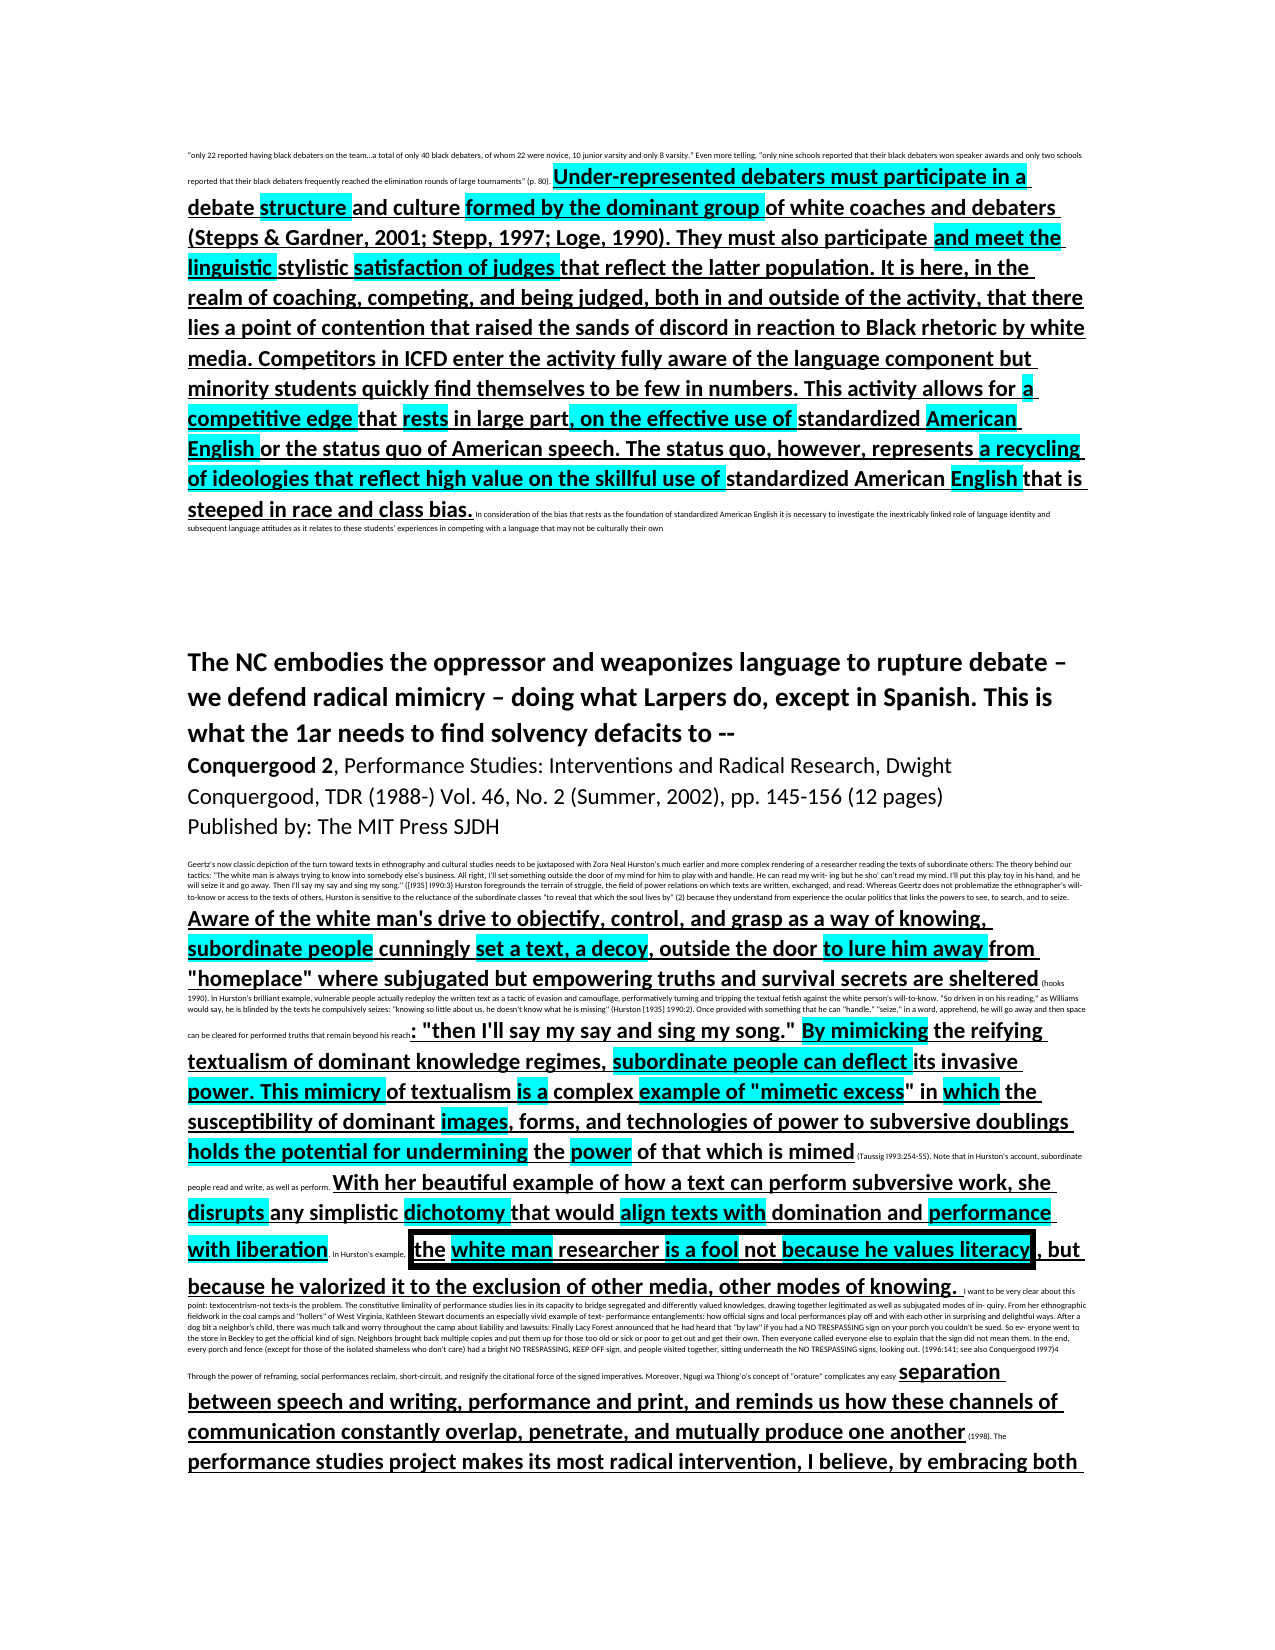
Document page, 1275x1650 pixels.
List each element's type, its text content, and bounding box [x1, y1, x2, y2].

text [187, 150, 1087, 489]
subtitle The NC embodies the oppressor and weaponizes language to rupture debate – we defend radical mimicry – doing what Larpers do, except in Spanish. This is what the 1ar needs to find solvency defacits to -- [187, 645, 1087, 749]
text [187, 859, 1087, 1475]
text Conquergood 2, Performance Studies: Interventions and Radical Research, Dwight Conquergood, TDR (1988-) Vol. 46, No. 2 (Summer, 2002), pp. 145-156 (12 pages) Published by: The MIT Press SJDH [187, 752, 1087, 840]
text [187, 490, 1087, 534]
